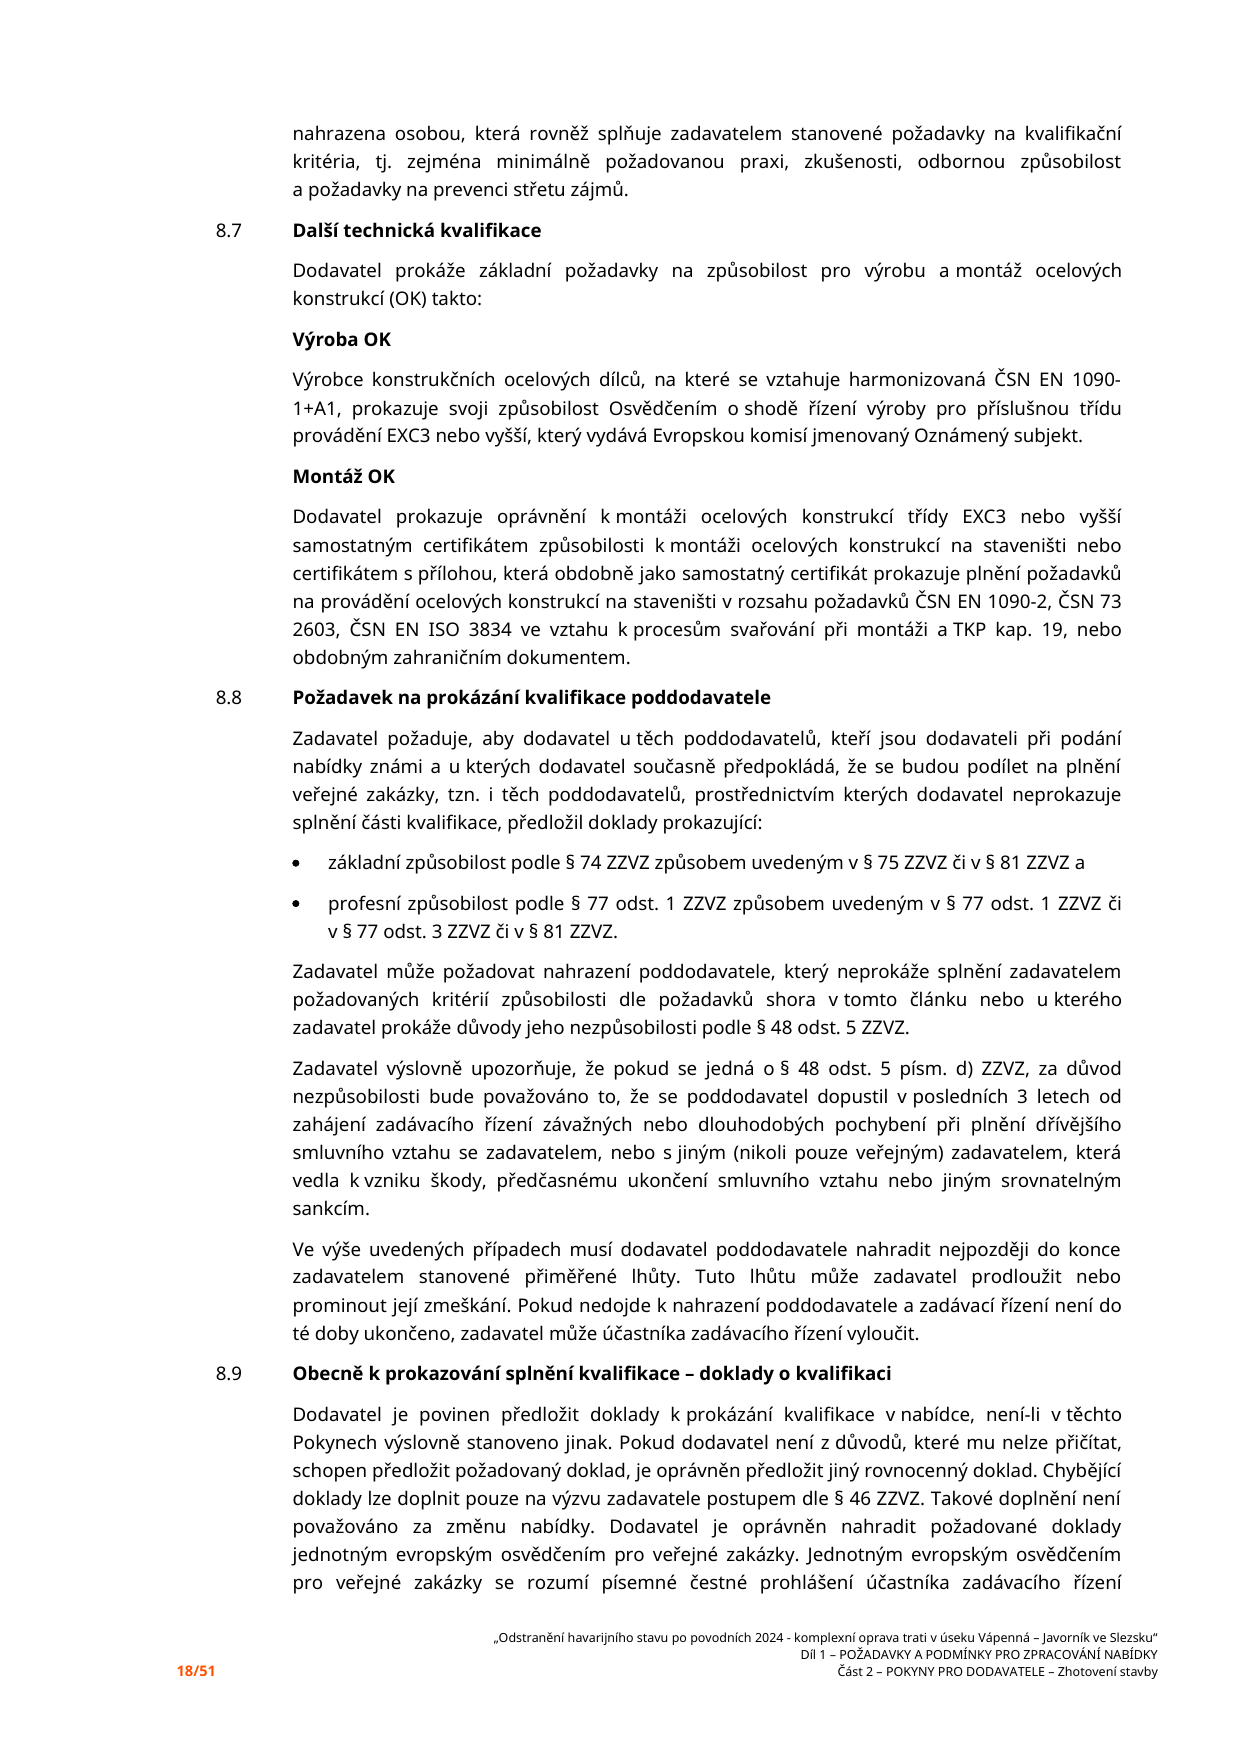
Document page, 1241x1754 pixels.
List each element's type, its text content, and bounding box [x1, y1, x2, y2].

text profesní způsobilost podle § 77 odst. 1 ZZVZ způsobem uvedeným v § 77 odst. 1 ZZVZ či v § 77 odst. 3 ZZVZ či v § 81 ZZVZ. [292, 890, 1122, 944]
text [292, 1401, 1122, 1594]
text Zadavatel výslovně upozorňuje, že pokud se jedná o § 48 odst. 5 písm. d) ZZVZ, za důvod nezpůsobilosti bude považováno to, že se poddodavatel dopustil v posledních 3 letech od zahájení zadávacího řízení závažných nebo dlouhodobých pochybení při plnění dřívějšího smluvního vztahu se zadavatelem, nebo s jiným (nikoli pouze veřejným) zadavatelem, která vedla k vzniku škody, předčasnému ukončení smluvního vztahu nebo jiným srovnatelným sankcím. [292, 1055, 1122, 1221]
text Výrobce konstrukčních ocelových dílců, na které se vztahuje harmonizovaná ČSN EN 1090-1+A1, prokazuje svoji způsobilost Osvědčením o shodě řízení výroby pro příslušnou třídu provádění EXC3 nebo vyšší, který vydává Evropskou komisí jmenovaný Oznámený subjekt. [292, 367, 1122, 448]
text Výroba OK [292, 326, 1122, 352]
text Další technická kvalifikace [216, 217, 1122, 243]
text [292, 121, 1122, 202]
text základní způsobilost podle § 74 ZZVZ způsobem uvedeným v § 75 ZZVZ či v § 81 ZZVZ a [292, 849, 1122, 875]
text Zadavatel požaduje, aby dodavatel u těch poddodavatelů, kteří jsou dodavateli při podání nabídky známi a u kterých dodavatel současně předpokládá, že se budou podílet na plnění veřejné zakázky, tzn. i těch poddodavatelů, prostřednictvím kterých dodavatel neprokazuje splnění části kvalifikace, předložil doklady prokazující: [292, 725, 1122, 834]
text Dodavatel prokáže základní požadavky na způsobilost pro výrobu a montáž ocelových konstrukcí (OK) takto: [292, 258, 1122, 311]
text Obecně k prokazování splnění kvalifikace – doklady o kvalifikaci [216, 1360, 1122, 1386]
text Dodavatel prokazuje oprávnění k montáži ocelových konstrukcí třídy EXC3 nebo vyšší samostatným certifikátem způsobilosti k montáži ocelových konstrukcí na staveništi nebo certifikátem s přílohou, která obdobně jako samostatný certifikát prokazuje plnění požadavků na provádění ocelových konstrukcí na staveništi v rozsahu požadavků ČSN EN 1090-2, ČSN 73 2603, ČSN EN ISO 3834 ve vztahu k procesům svařování při montáži a TKP kap. 19, nebo obdobným zahraničním dokumentem. [292, 504, 1122, 669]
text Montáž OK [292, 463, 1122, 489]
text Ve výše uvedených případech musí dodavatel poddodavatele nahradit nejpozději do konce zadavatelem stanovené přiměřené lhůty. Tuto lhůtu může zadavatel prodloužit nebo prominout její zmeškání. Pokud nedojde k nahrazení poddodavatele a zadávací řízení není do té doby ukončeno, zadavatel může účastníka zadávacího řízení vyloučit. [292, 1236, 1122, 1345]
text Požadavek na prokázání kvalifikace poddodavatele [216, 684, 1122, 710]
text Zadavatel může požadovat nahrazení poddodavatele, který neprokáže splnění zadavatelem požadovaných kritérií způsobilosti dle požadavků shora v tomto článku nebo u kterého zadavatel prokáže důvody jeho nezpůsobilosti podle § 48 odst. 5 ZZVZ. [292, 959, 1122, 1040]
